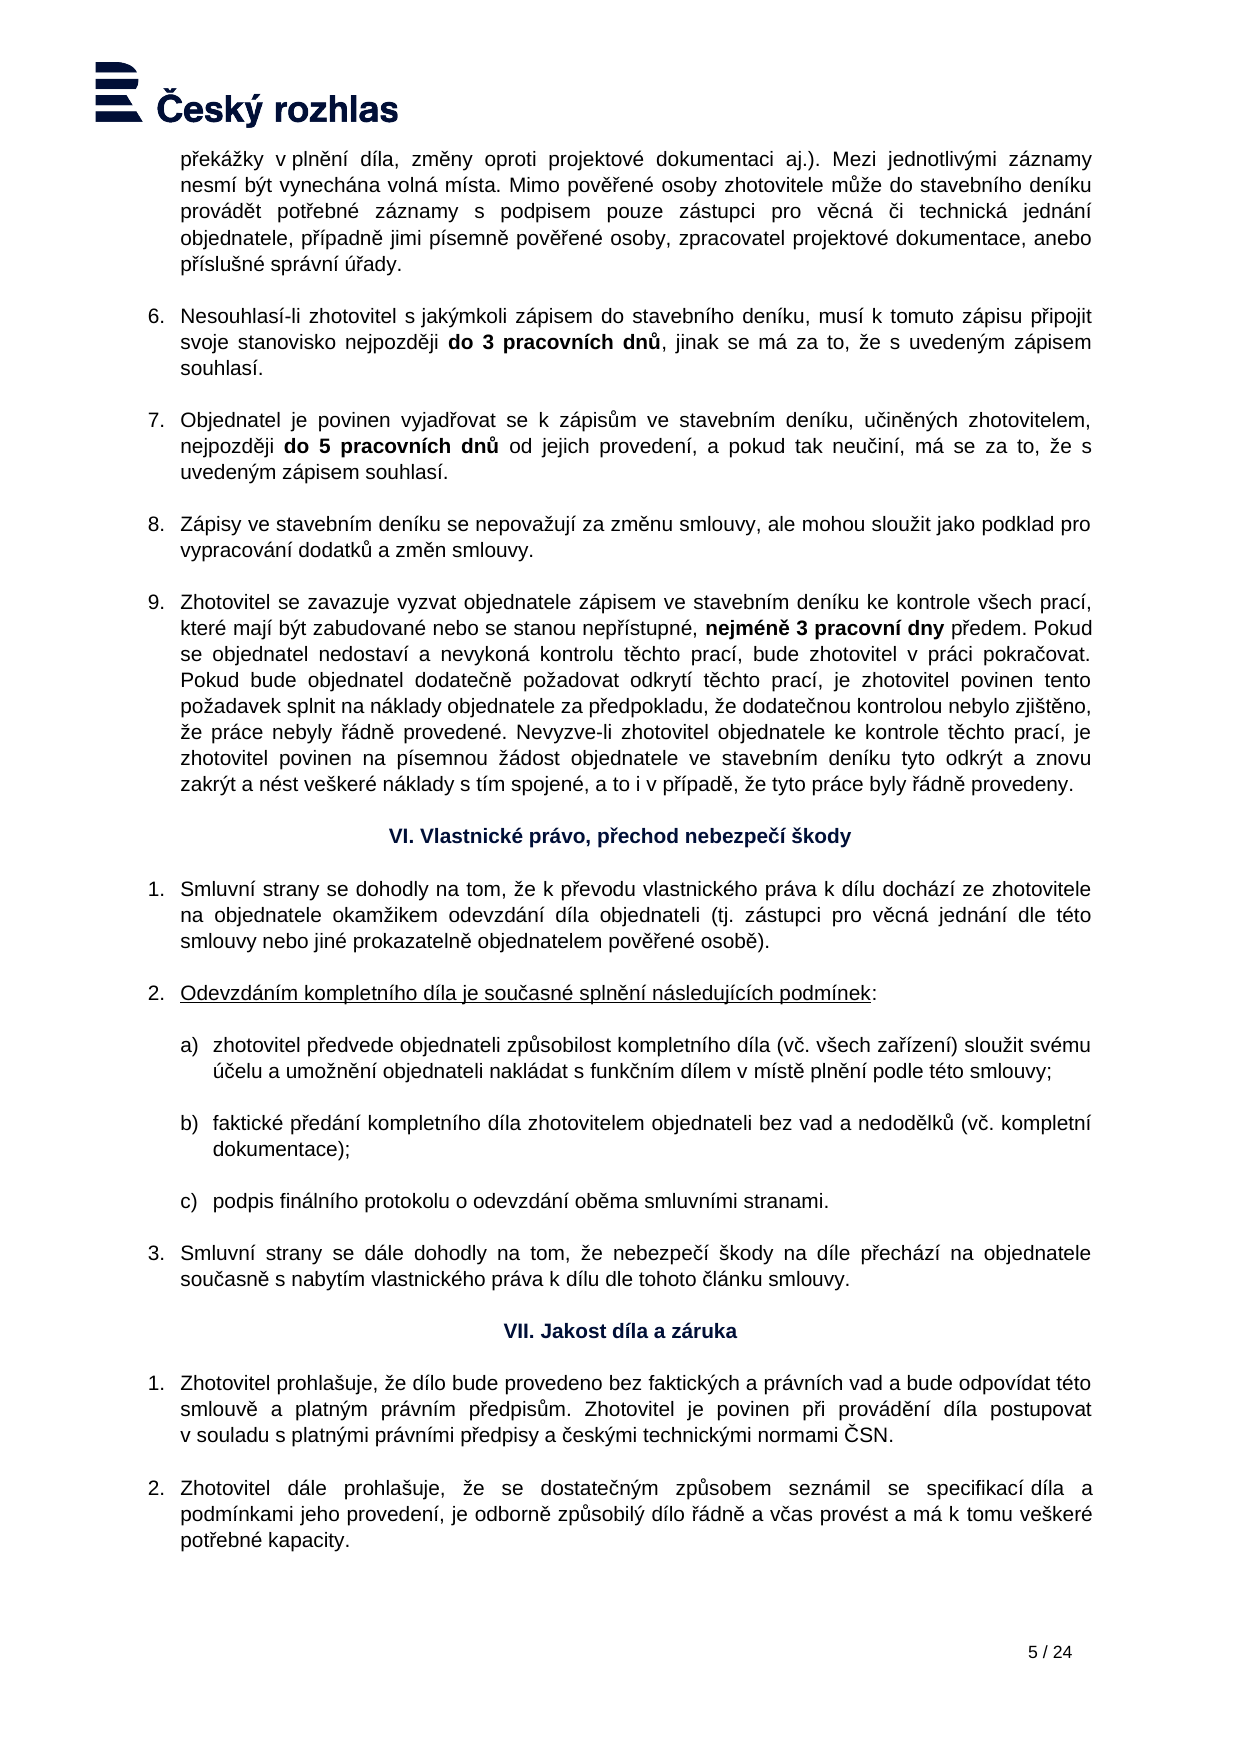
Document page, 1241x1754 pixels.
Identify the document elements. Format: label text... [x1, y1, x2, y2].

list Odevzdáním kompletního díla je současné splnění následujících podmínek: [148, 979, 1093, 1005]
list Zhotovitel dále prohlašuje, že se dostatečným způsobem seznámil se specifikací díla a podmínkami jeho provedení, je odborně způsobilý dílo řádně a včas provést a má k tomu veškeré potřebné kapacity. [148, 1474, 1093, 1552]
list Nesouhlasí-li zhotovitel s jakýmkoli zápisem do stavebního deníku, musí k tomuto zápisu připojit svoje stanovisko nejpozději do 3 pracovních dnů, jinak se má za to, že s uvedeným zápisem souhlasí. [148, 302, 1093, 380]
list faktické předání kompletního díla zhotovitelem objednateli bez vad a nedodělků (vč. kompletní dokumentace); [180, 1109, 1093, 1162]
list Smluvní strany se dohodly na tom, že k převodu vlastnického práva k dílu dochází ze zhotovitele na objednatele okamžikem odevzdání díla objednateli (tj. zástupci pro věcná jednání dle této smlouvy nebo jiné prokazatelně objednatelem pověřené osobě). [148, 875, 1093, 953]
subtitle Vlastnické právo, přechod nebezpečí škody [148, 823, 1093, 849]
list zhotovitel předvede objednateli způsobilost kompletního díla (vč. všech zařízení) sloužit svému účelu a umožnění objednateli nakládat s funkčním dílem v místě plnění podle této smlouvy; [180, 1031, 1093, 1083]
subtitle Jakost díla a záruka [148, 1318, 1093, 1344]
list Zápisy ve stavebním deníku se nepovažují za změnu smlouvy, ale mohou sloužit jako podklad pro vypracování dodatků a změn smlouvy. [148, 511, 1093, 563]
list Zhotovitel se zavazuje vyzvat objednatele zápisem ve stavebním deníku ke kontrole všech prací, které mají být zabudované nebo se stanou nepřístupné, nejméně 3 pracovní dny předem. Pokud se objednatel nedostaví a nevykoná kontrolu těchto prací, bude zhotovitel v práci pokračovat. Pokud bude objednatel dodatečně požadovat odkrytí těchto prací, je zhotovitel povinen tento požadavek splnit na náklady objednatele za předpokladu, že dodatečnou kontrolou nebylo zjištěno, že práce nebyly řádně provedené. Nevyzve-li zhotovitel objednatele ke kontrole těchto prací, je zhotovitel povinen na písemnou žádost objednatele ve stavebním deníku tyto odkrýt a znovu zakrýt a nést veškeré náklady s tím spojené, a to i v případě, že tyto práce byly řádně provedeny. [148, 589, 1093, 797]
list Zhotovitel prohlašuje, že dílo bude provedeno bez faktických a právních vad a bude odpovídat této smlouvě a platným právním předpisům. Zhotovitel je povinen při provádění díla postupovat v souladu s platnými právními předpisy a českými technickými normami ČSN. [148, 1370, 1093, 1448]
list Smluvní strany se dále dohodly na tom, že nebezpečí škody na díle přechází na objednatele současně s nabytím vlastnického práva k dílu dle tohoto článku smlouvy. [148, 1240, 1093, 1292]
list podpis finálního protokolu o odevzdání oběma smluvními stranami. [180, 1188, 1093, 1214]
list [148, 146, 1093, 276]
list Objednatel je povinen vyjadřovat se k zápisům ve stavebním deníku, učiněných zhotovitelem, nejpozději do 5 pracovních dnů od jejich provedení, a pokud tak neučiní, má se za to, že s uvedeným zápisem souhlasí. [148, 406, 1093, 484]
picture [95, 62, 398, 128]
